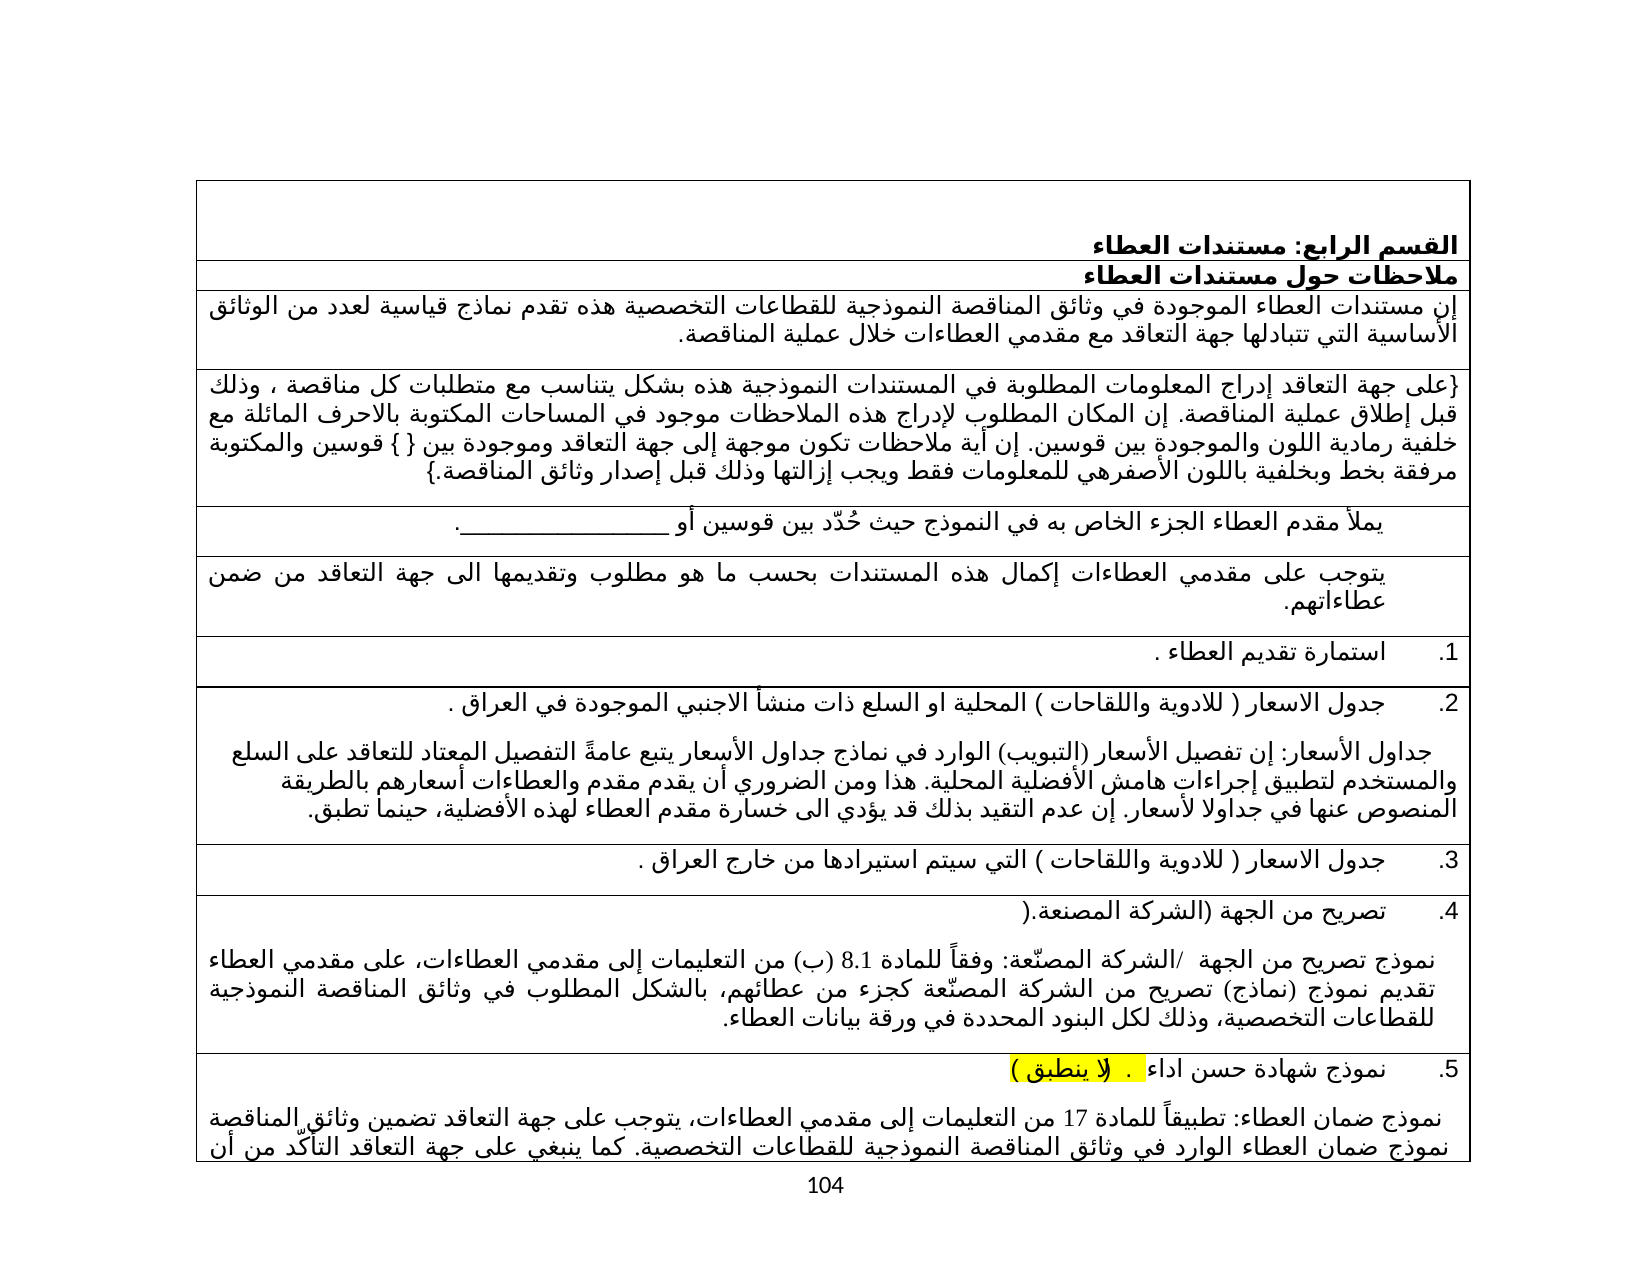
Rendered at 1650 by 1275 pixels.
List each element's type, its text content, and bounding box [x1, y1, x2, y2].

table_cell 4. تصريح من الجهة (الشركة المصنعة.( نموذج تصريح من الجهة /الشركة المصنّعة: وفقاً للمادة 8.1 (ب) من التعليمات إلى مقدمي العطاءات، على مقدمي العطاء تقديم نموذج (نماذج) تصريح من الشركة المصنّعة كجزء من عطائهم، بالشكل المطلوب في وثائق المناقصة النموذجية للقطاعات التخصصية، وذلك لكل البنود المحددة في ورقة بيانات العطاء. [197, 896, 1469, 1052]
table_cell {على جهة التعاقد إدراج المعلومات المطلوبة في المستندات النموذجية هذه بشكل يتناسب مع متطلبات كل مناقصة ، وذلك قبل إطلاق عملية المناقصة. إن المكان المطلوب لإدراج هذه الملاحظات موجود في المساحات المكتوبة بالاحرف المائلة مع خلفية رمادية اللون والموجودة بين قوسين. إن أية ملاحظات تكون موجهة إلى جهة التعاقد وموجودة بين { } قوسين والمكتوبة مرفقة بخط وبخلفية باللون الأصفرهي للمعلومات فقط ويجب إزالتها وذلك قبل إصدار وثائق المناقصة.} [197, 370, 1469, 506]
table_cell 2. جدول الاسعار ( للادوية واللقاحات ) المحلية او السلع ذات منشأ الاجنبي الموجودة في العراق . جداول الأسعار: إن تفصيل الأسعار (التبويب) الوارد في نماذج جداول الأسعار يتبع عامةً التفصيل المعتاد للتعاقد على السلع والمستخدم لتطبيق إجراءات هامش الأفضلية المحلية. هذا ومن الضروري أن يقدم مقدم والعطاءات أسعارهم بالطريقة المنصوص عنها في جداولا لأسعار. إن عدم التقيد بذلك قد يؤدي الى خسارة مقدم العطاء لهذه الأفضلية، حينما تطبق. [197, 688, 1469, 844]
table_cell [197, 1054, 1469, 1161]
table_cell ملاحظات حول مستندات العطاء [197, 261, 1469, 289]
table_cell 3. جدول الاسعار ( للادوية واللقاحات ) التي سيتم استيرادها من خارج العراق . [197, 845, 1469, 895]
table_cell يتوجب على مقدمي العطاءات إكمال هذه المستندات بحسب ما هو مطلوب وتقديمها الى جهة التعاقد من ضمن عطاءاتهم. [197, 557, 1469, 636]
table_cell 1. استمارة تقديم العطاء . [197, 637, 1469, 686]
table_header القسم الرابع: مستندات العطاء [197, 181, 1469, 260]
table_cell إن مستندات العطاء الموجودة في وثائق المناقصة النموذجية للقطاعات التخصصية هذه تقدم نماذج قياسية لعدد من الوثائق الأساسية التي تتبادلها جهة التعاقد مع مقدمي العطاءات خلال عملية المناقصة. [197, 291, 1469, 369]
table_cell يملأ مقدم العطاء الجزء الخاص به في النموذج حيث حُدّد بين قوسين أو _______________. [197, 507, 1469, 556]
